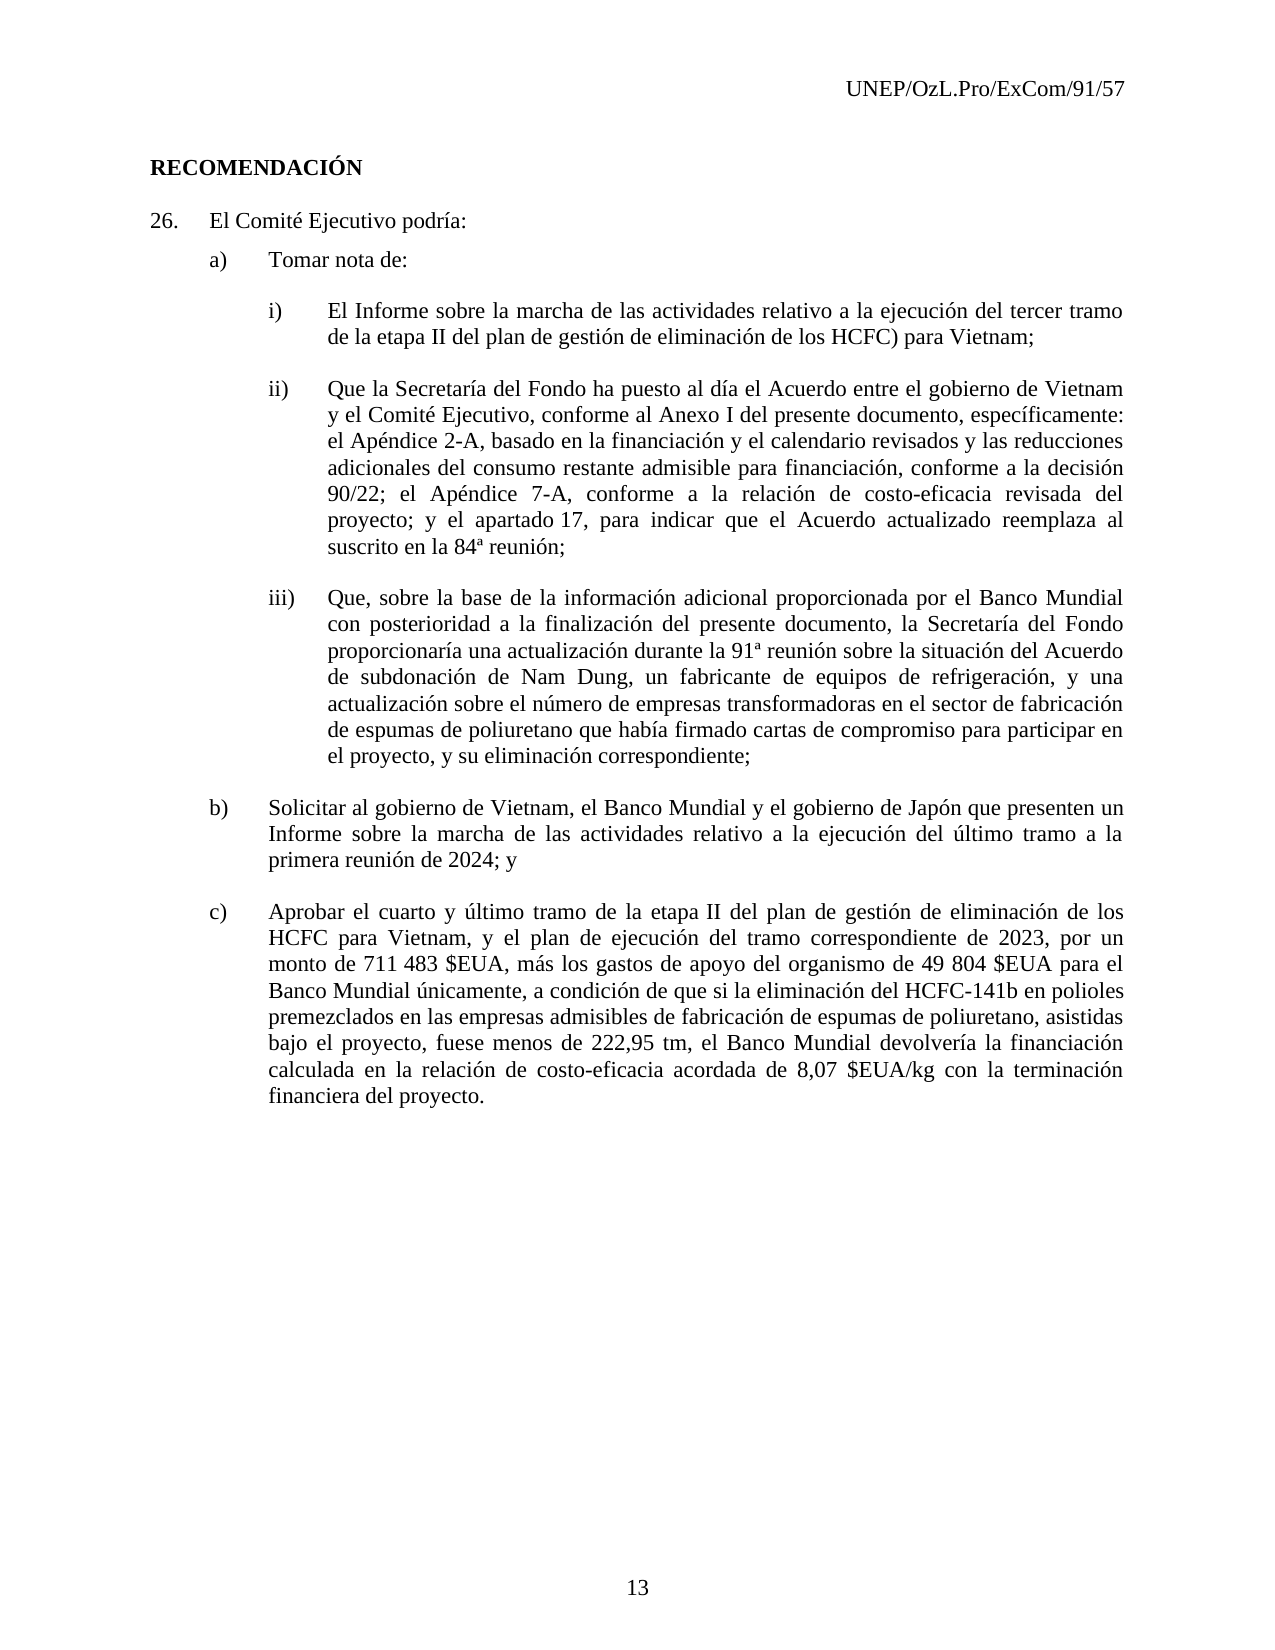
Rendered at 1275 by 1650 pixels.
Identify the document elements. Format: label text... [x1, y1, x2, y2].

subtitle El Comité Ejecutivo podría: [150, 207, 1125, 233]
subtitle Que, sobre la base de la información adicional proporcionada por el Banco Mundial con posterioridad a la finalización del presente documento, la Secretaría del Fondo proporcionaría una actualización durante la 91ª reunión sobre la situación del Acuerdo de subdonación de Nam Dung, un fabricante de equipos de refrigeración, y una actualización sobre el número de empresas transformadoras en el sector de fabricación de espumas de poliuretano que había firmado cartas de compromiso para participar en el proyecto, y su eliminación correspondiente; [268, 584, 1125, 769]
text RECOMENDACIÓN [150, 154, 1125, 180]
subtitle Que la Secretaría del Fondo ha puesto al día el Acuerdo entre el gobierno de Vietnam y el Comité Ejecutivo, conforme al Anexo I del presente documento, específicamente: el Apéndice 2-A, basado en la financiación y el calendario revisados y las reducciones adicionales del consumo restante admisible para financiación, conforme a la decisión 90/22; el Apéndice 7-A, conforme a la relación de costo-eficacia revisada del proyecto; y el apartado 17, para indicar que el Acuerdo actualizado reemplaza al suscrito en la 84ª reunión; [268, 375, 1125, 559]
subtitle Aprobar el cuarto y último tramo de la etapa II del plan de gestión de eliminación de los HCFC para Vietnam, y el plan de ejecución del tramo correspondiente de 2023, por un monto de 711 483 $EUA, más los gastos de apoyo del organismo de 49 804 $EUA para el Banco Mundial únicamente, a condición de que si la eliminación del HCFC-141b en polioles premezclados en las empresas admisibles de fabricación de espumas de poliuretano, asistidas bajo el proyecto, fuese menos de 222,95 tm, el Banco Mundial devolvería la financiación calculada en la relación de costo-eficacia acordada de 8,07 $EUA/kg con la terminación financiera del proyecto. [209, 898, 1125, 1108]
subtitle El Informe sobre la marcha de las actividades relativo a la ejecución del tercer tramo de la etapa II del plan de gestión de eliminación de los HCFC) para Vietnam; [268, 297, 1125, 350]
subtitle Solicitar al gobierno de Vietnam, el Banco Mundial y el gobierno de Japón que presenten un Informe sobre la marcha de las actividades relativo a la ejecución del último tramo a la primera reunión de 2024; y [209, 794, 1125, 873]
subtitle Tomar nota de: [209, 246, 1125, 272]
